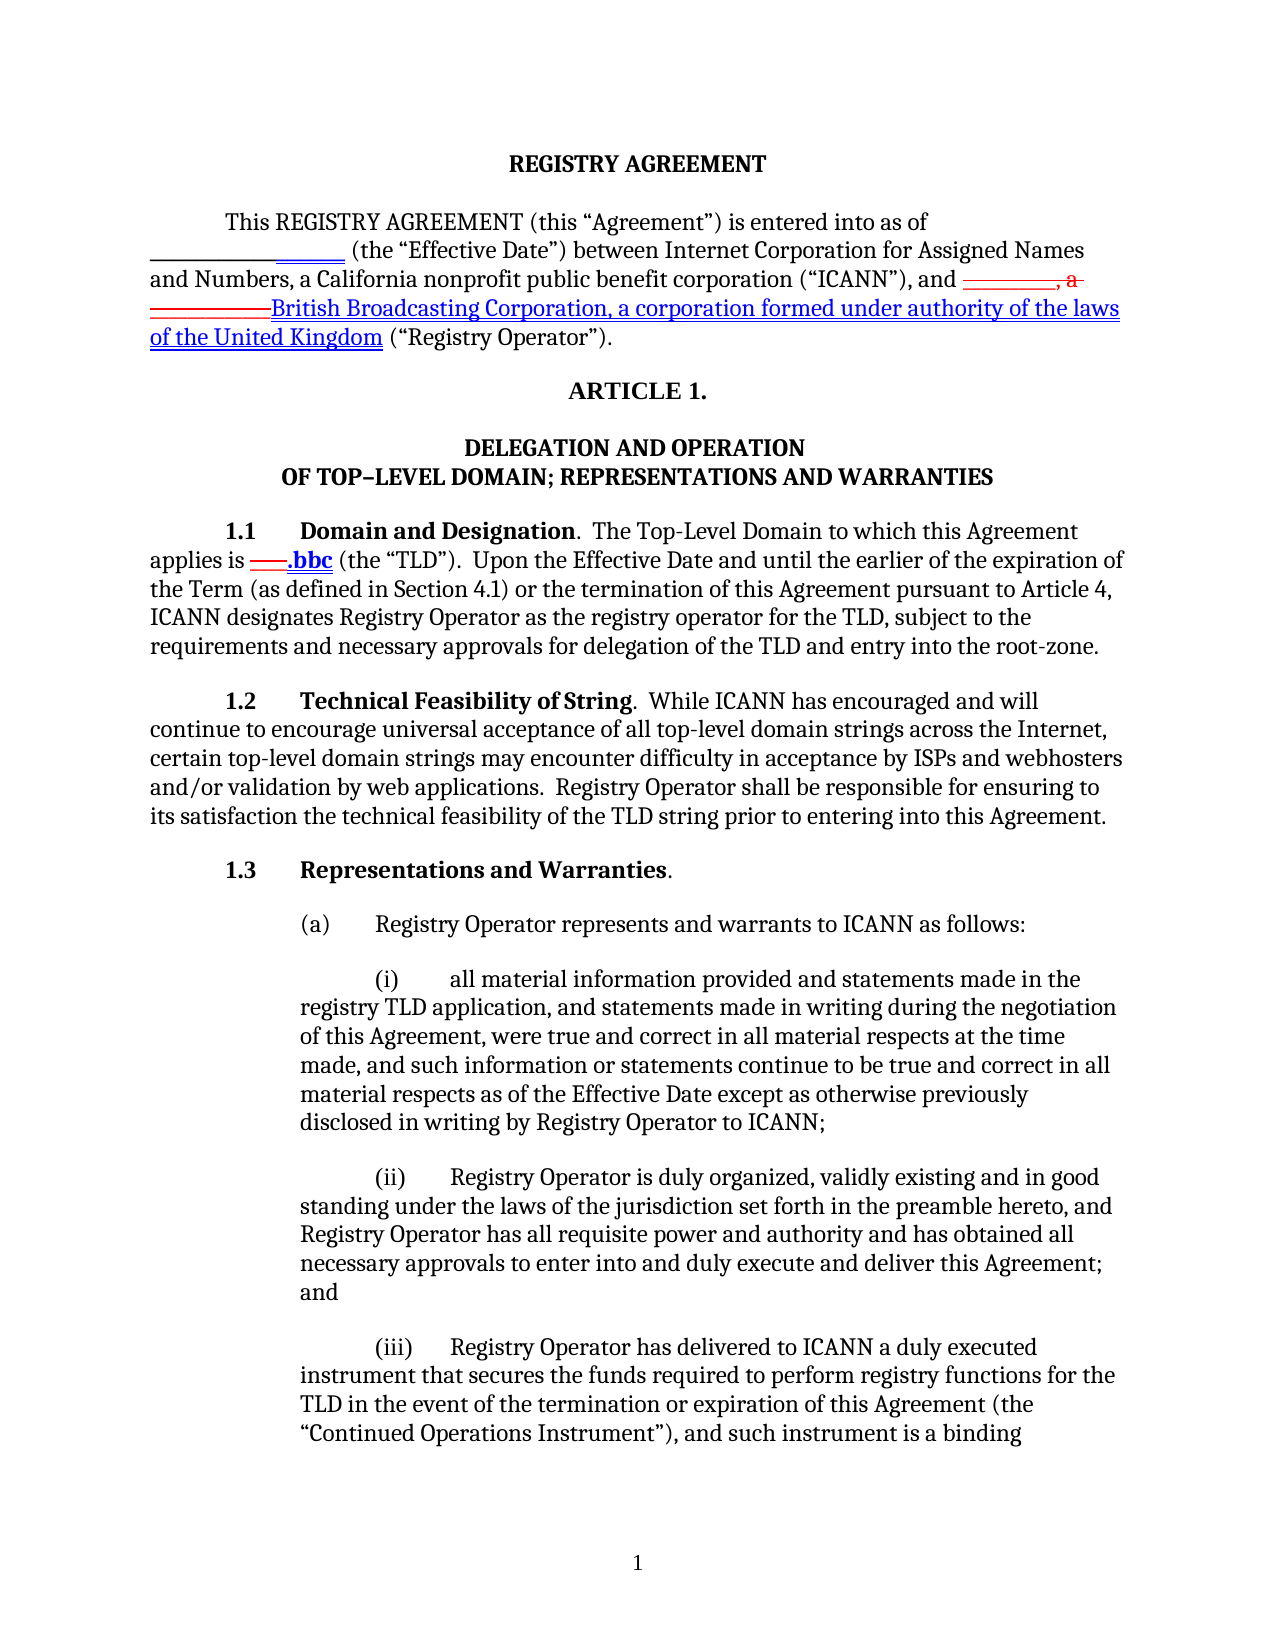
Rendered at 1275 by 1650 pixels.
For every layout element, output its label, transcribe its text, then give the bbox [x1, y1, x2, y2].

text This REGISTRY AGREEMENT (this “Agreement”) is entered into as of _________________ (the “Effective Date”) between Internet Corporation for Assigned Names and Numbers, a California nonprofit public benefit corporation (“ICANN”), and __________, a _____________British Broadcasting Corporation, a corporation formed under authority of the laws of the United Kingdom (“Registry Operator”). [150, 207, 1125, 351]
text Registry Operator is duly organized, validly existing and in good standing under the laws of the jurisdiction set forth in the preamble hereto, and Registry Operator has all requisite power and authority and has obtained all necessary approvals to enter into and duly execute and deliver this Agreement; and [300, 1162, 1125, 1307]
text Registry Operator represents and warrants to ICANN as follows: [150, 910, 1125, 939]
text Technical Feasibility of String. While ICANN has encouraged and will continue to encourage universal acceptance of all top-level domain strings across the Internet, certain top-level domain strings may encounter difficulty in acceptance by ISPs and webhosters and/or validation by web applications. Registry Operator shall be responsible for ensuring to its satisfaction the technical feasibility of the TLD string prior to entering into this Agreement. [150, 686, 1125, 830]
text Representations and Warranties. [150, 855, 1125, 885]
text Domain and Designation. The Top-Level Domain to which this Agreement applies is ____.bbc (the “TLD”). Upon the Effective Date and until the earlier of the expiration of the Term (as defined in Section 4.1) or the termination of this Agreement pursuant to Article 4, ICANN designates Registry Operator as the registry operator for the TLD, subject to the requirements and necessary approvals for delegation of the TLD and entry into the root-zone. [150, 516, 1125, 661]
text all material information provided and statements made in the registry TLD application, and statements made in writing during the negotiation of this Agreement, were true and correct in all material respects at the time made, and such information or statements continue to be true and correct in all material respects as of the Effective Date except as otherwise previously disclosed in writing by Registry Operator to ICANN; [300, 964, 1125, 1137]
text DELEGATION AND OPERATION OF TOP–LEVEL DOMAIN; REPRESENTATIONS AND WARRANTIES [150, 376, 1125, 491]
title REGISTRY AGREEMENT [150, 150, 1125, 179]
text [300, 1332, 1125, 1447]
